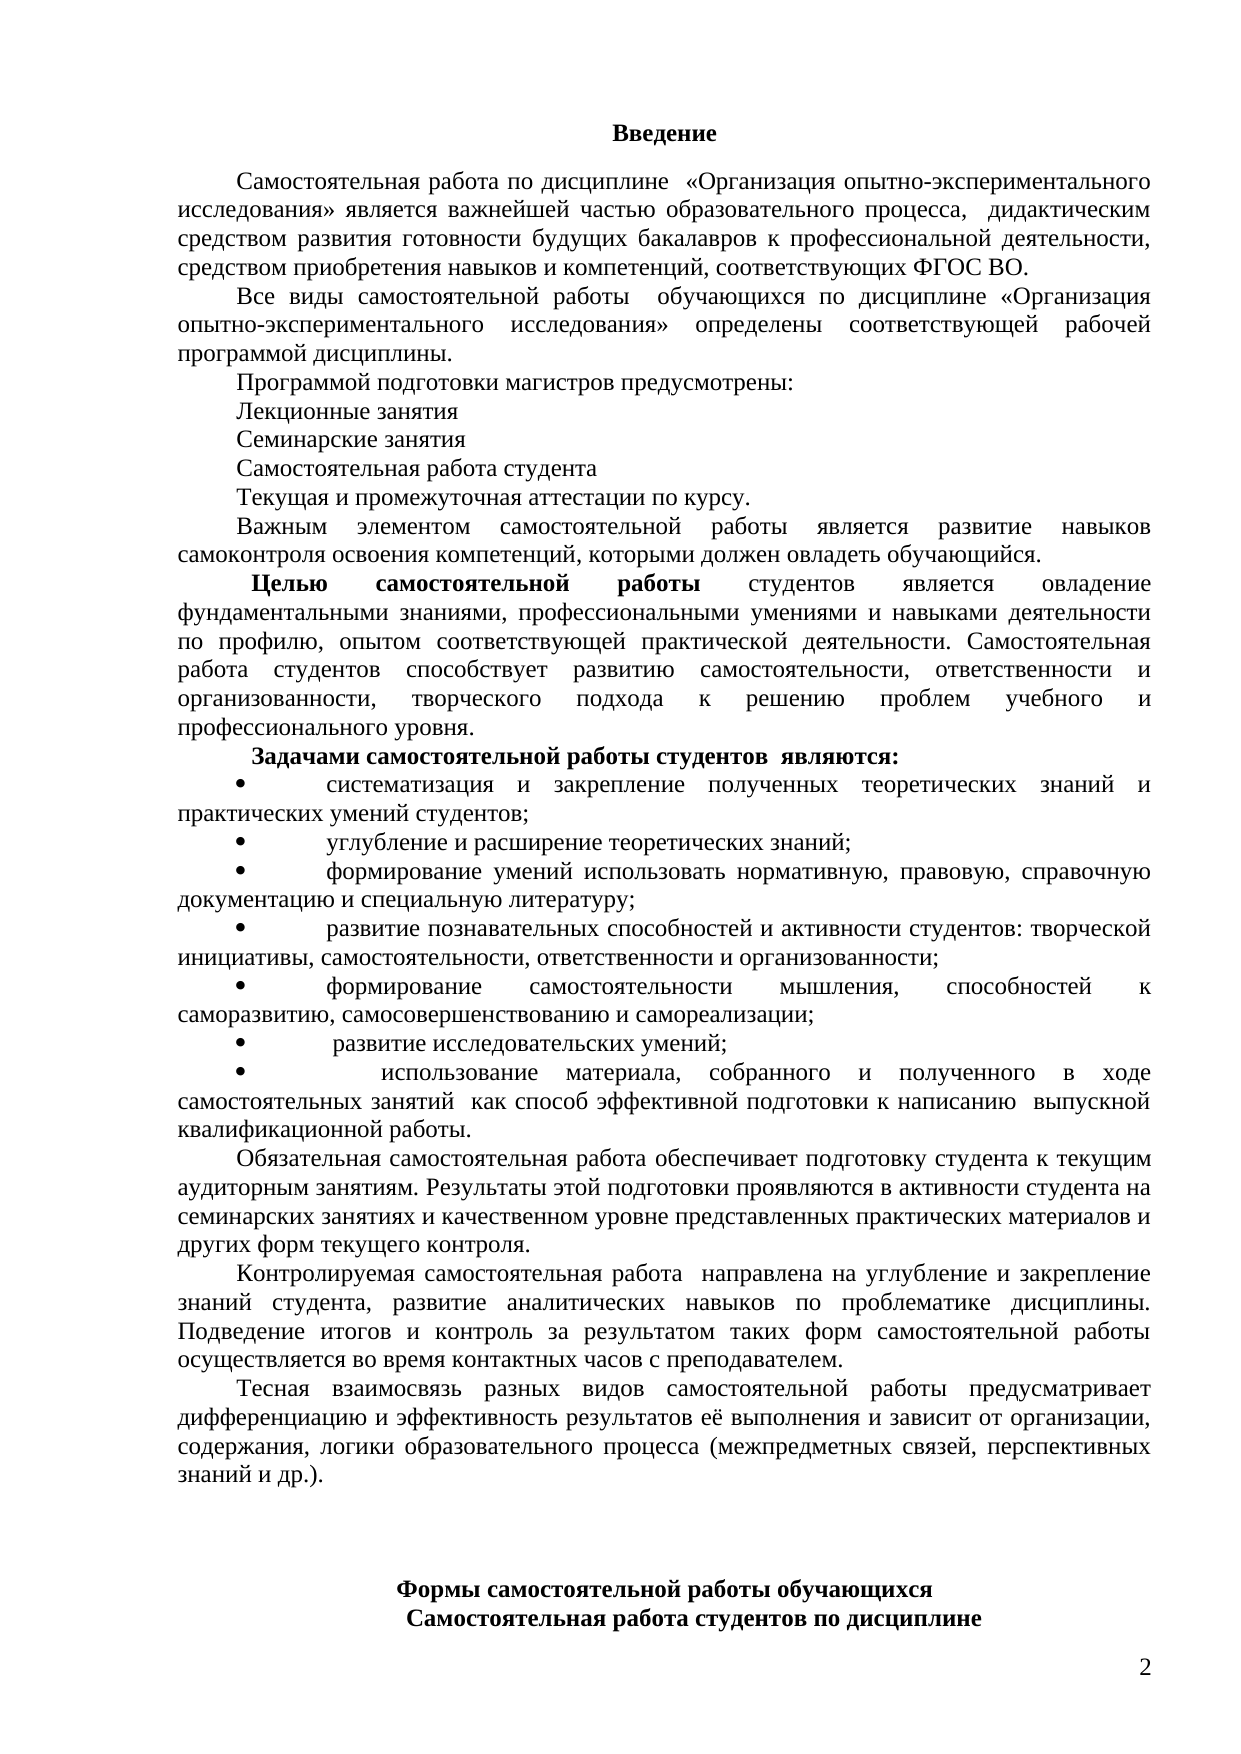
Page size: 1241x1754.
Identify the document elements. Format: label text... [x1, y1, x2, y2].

list систематизация и закрепление полученных теоретических знаний и практических умений студентов; [177, 769, 1152, 827]
text Контролируемая самостоятельная работа направлена на углубление и закрепление знаний студента, развитие аналитических навыков по проблематике дисциплины. Подведение итогов и контроль за результатом таких форм самостоятельной работы осуществляется во время контактных часов с преподавателем. [177, 1258, 1152, 1373]
text Лекционные занятия [177, 396, 1152, 424]
text Задачами самостоятельной работы студентов являются: [177, 741, 1152, 769]
list формирование умений использовать нормативную, правовую, справочную документацию и специальную литературу; [177, 856, 1152, 913]
text Обязательная самостоятельная работа обеспечивает подготовку студента к текущим аудиторным занятиям. Результаты этой подготовки проявляются в активности студента на семинарских занятиях и качественном уровне представленных практических материалов и других форм текущего контроля. [177, 1143, 1152, 1258]
text Важным элементом самостоятельной работы является развитие навыков самоконтроля освоения компетенций, которыми должен овладеть обучающийся. [177, 511, 1152, 568]
text Текущая и промежуточная аттестации по курсу. [177, 482, 1152, 511]
text Программой подготовки магистров предусмотрены: [177, 367, 1152, 396]
text Самостоятельная работа студентов по дисциплине [177, 1603, 1152, 1632]
text Введение [162, 118, 1152, 147]
text Самостоятельная работа по дисциплине «Организация опытно-экспериментального исследования» является важнейшей частью образовательного процесса, дидактическим средством развития готовности будущих бакалавров к профессиональной деятельности, средством приобретения навыков и компетенций, соответствующих ФГОС ВО. [177, 166, 1152, 281]
subtitle Формы самостоятельной работы обучающихся [177, 1574, 1152, 1603]
text Целью самостоятельной работы студентов является овладение фундаментальными знаниями, профессиональными умениями и навыками деятельности по профилю, опытом соответствующей практической деятельности. Самостоятельная работа студентов способствует развитию самостоятельности, ответственности и организованности, творческого подхода к решению проблем учебного и профессионального уровня. [177, 568, 1152, 741]
text Семинарские занятия [177, 424, 1152, 453]
list развитие исследовательских умений; [177, 1028, 1152, 1057]
text Самостоятельная работа студента [177, 453, 1152, 482]
list углубление и расширение теоретических знаний; [177, 827, 1152, 856]
list формирование самостоятельности мышления, способностей к саморазвитию, самосовершенствованию и самореализации; [177, 971, 1152, 1028]
list развитие познавательных способностей и активности студентов: творческой инициативы, самостоятельности, ответственности и организованности; [177, 913, 1152, 971]
list использование материала, собранного и полученного в ходе самостоятельных занятий как способ эффективной подготовки к написанию выпускной квалификационной работы. [177, 1057, 1152, 1143]
text Все виды самостоятельной работы обучающихся по дисциплине «Организация опытно-экспериментального исследования» определены соответствующей рабочей программой дисциплины. [177, 281, 1152, 367]
text Тесная взаимосвязь разных видов самостоятельной работы предусматривает дифференциацию и эффективность результатов её выполнения и зависит от организации, содержания, логики образовательного процесса (межпредметных связей, перспективных знаний и др.). [177, 1373, 1152, 1488]
